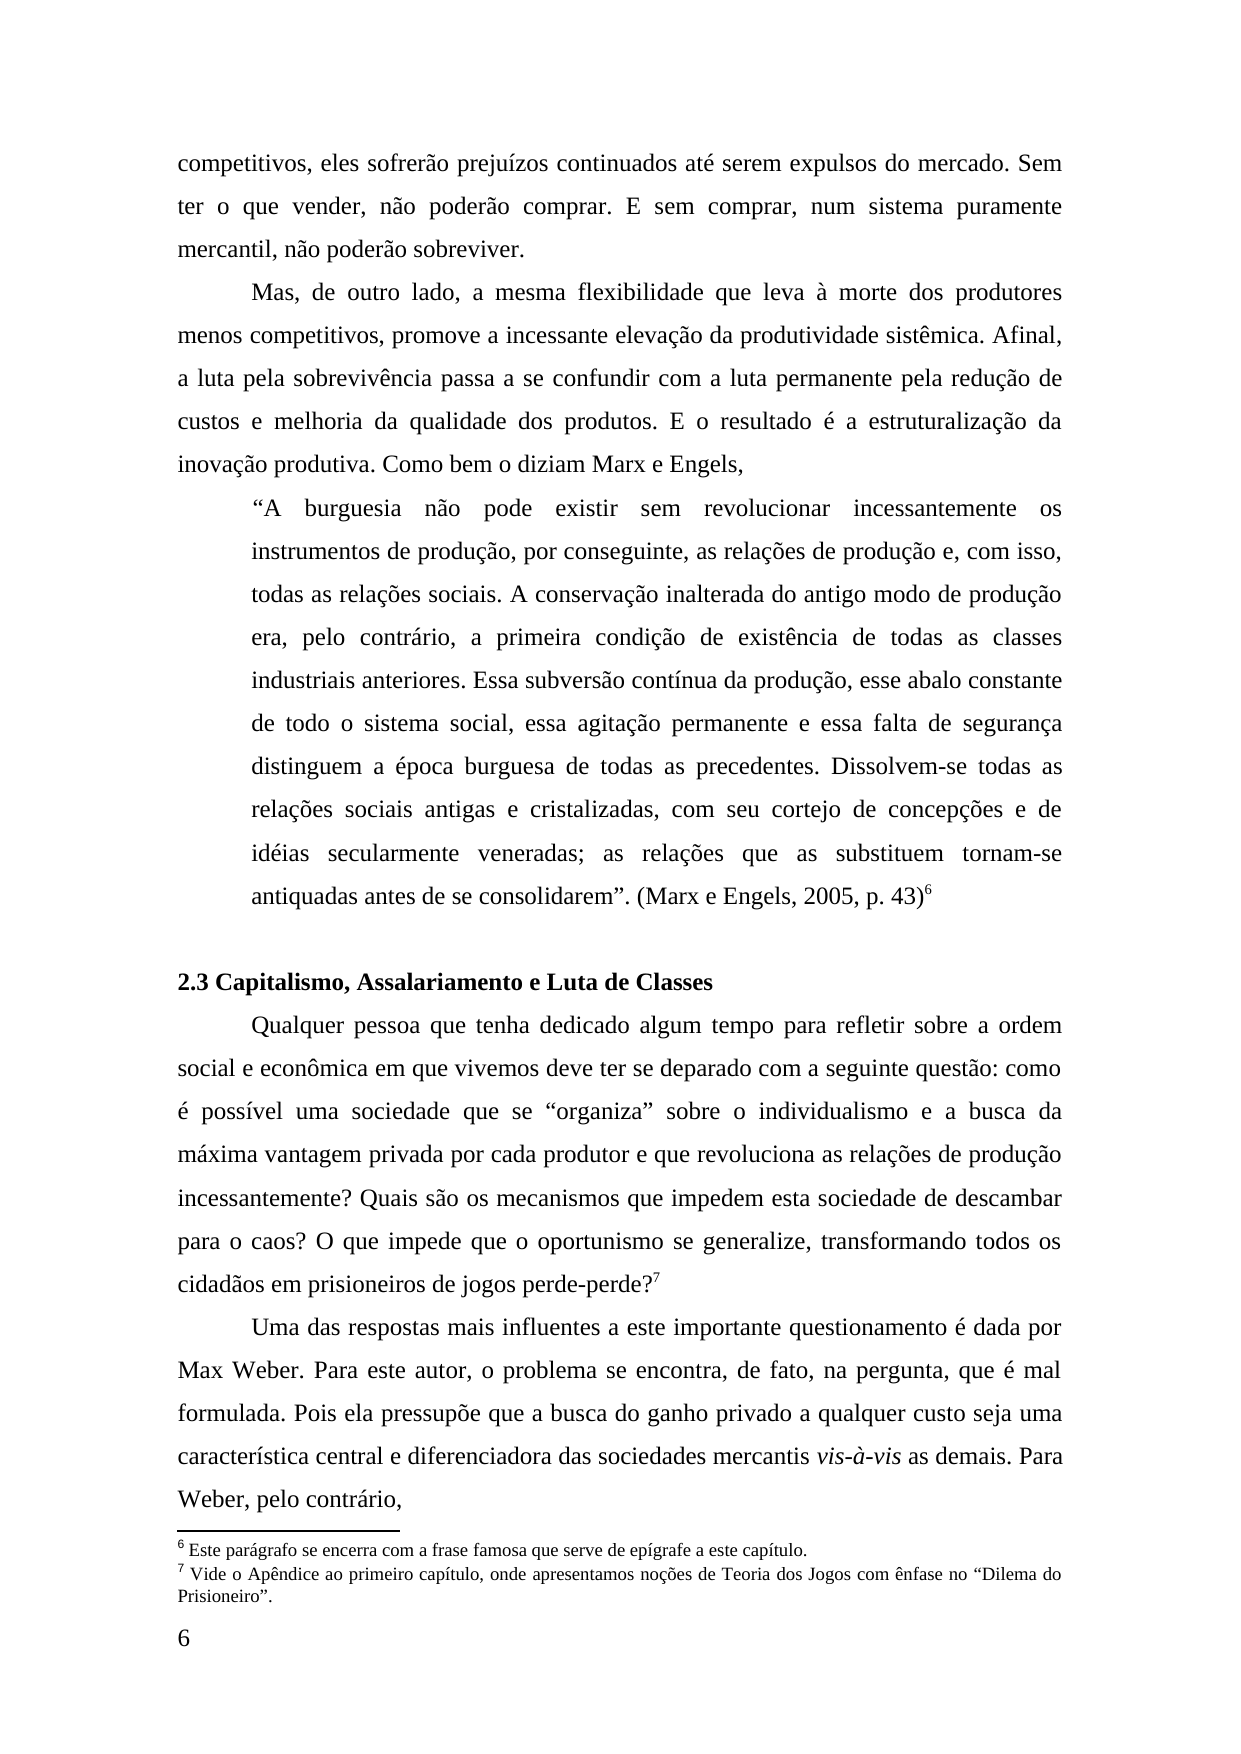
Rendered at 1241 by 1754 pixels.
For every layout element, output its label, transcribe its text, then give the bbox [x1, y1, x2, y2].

text 2.3 Capitalismo, Assalariamento e Luta de Classes [177, 967, 1063, 996]
text Qualquer pessoa que tenha dedicado algum tempo para refletir sobre a ordem social e econômica em que vivemos deve ter se deparado com a seguinte questão: como é possível uma sociedade que se “organiza” sobre o individualismo e a busca da máxima vantagem privada por cada produtor e que revoluciona as relações de produção incessantemente? Quais são os mecanismos que impedem esta sociedade de descambar para o caos? O que impede que o oportunismo se generalize, transformando todos os cidadãos em prisioneiros de jogos perde-perde? [177, 1010, 1063, 1298]
text “A burguesia não pode existir sem revolucionar incessantemente os instrumentos de produção, por conseguinte, as relações de produção e, com isso, todas as relações sociais. A conservação inalterada do antigo modo de produção era, pelo contrário, a primeira condição de existência de todas as classes industriais anteriores. Essa subversão contínua da produção, esse abalo constante de todo o sistema social, essa agitação permanente e essa falta de segurança distinguem a época burguesa de todas as precedentes. Dissolvem-se todas as relações sociais antigas e cristalizadas, com seu cortejo de concepções e de idéias secularmente veneradas; as relações que as substituem tornam-se antiquadas antes de se consolidarem”. (Marx e Engels, 2005, p. 43) [251, 493, 1063, 909]
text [177, 148, 1063, 263]
text Mas, de outro lado, a mesma flexibilidade que leva à morte dos produtores menos competitivos, promove a incessante elevação da produtividade sistêmica. Afinal, a luta pela sobrevivência passa a se confundir com a luta permanente pela redução de custos e melhoria da qualidade dos produtos. E o resultado é a estruturalização da inovação produtiva. Como bem o diziam Marx e Engels, [177, 277, 1063, 478]
text Uma das respostas mais influentes a este importante questionamento é dada por Max Weber. Para este autor, o problema se encontra, de fato, na pergunta, que é mal formulada. Pois ela pressupõe que a busca do ganho privado a qualquer custo seja uma característica central e diferenciadora das sociedades mercantis vis-à-vis as demais. Para Weber, pelo contrário, [177, 1312, 1063, 1513]
